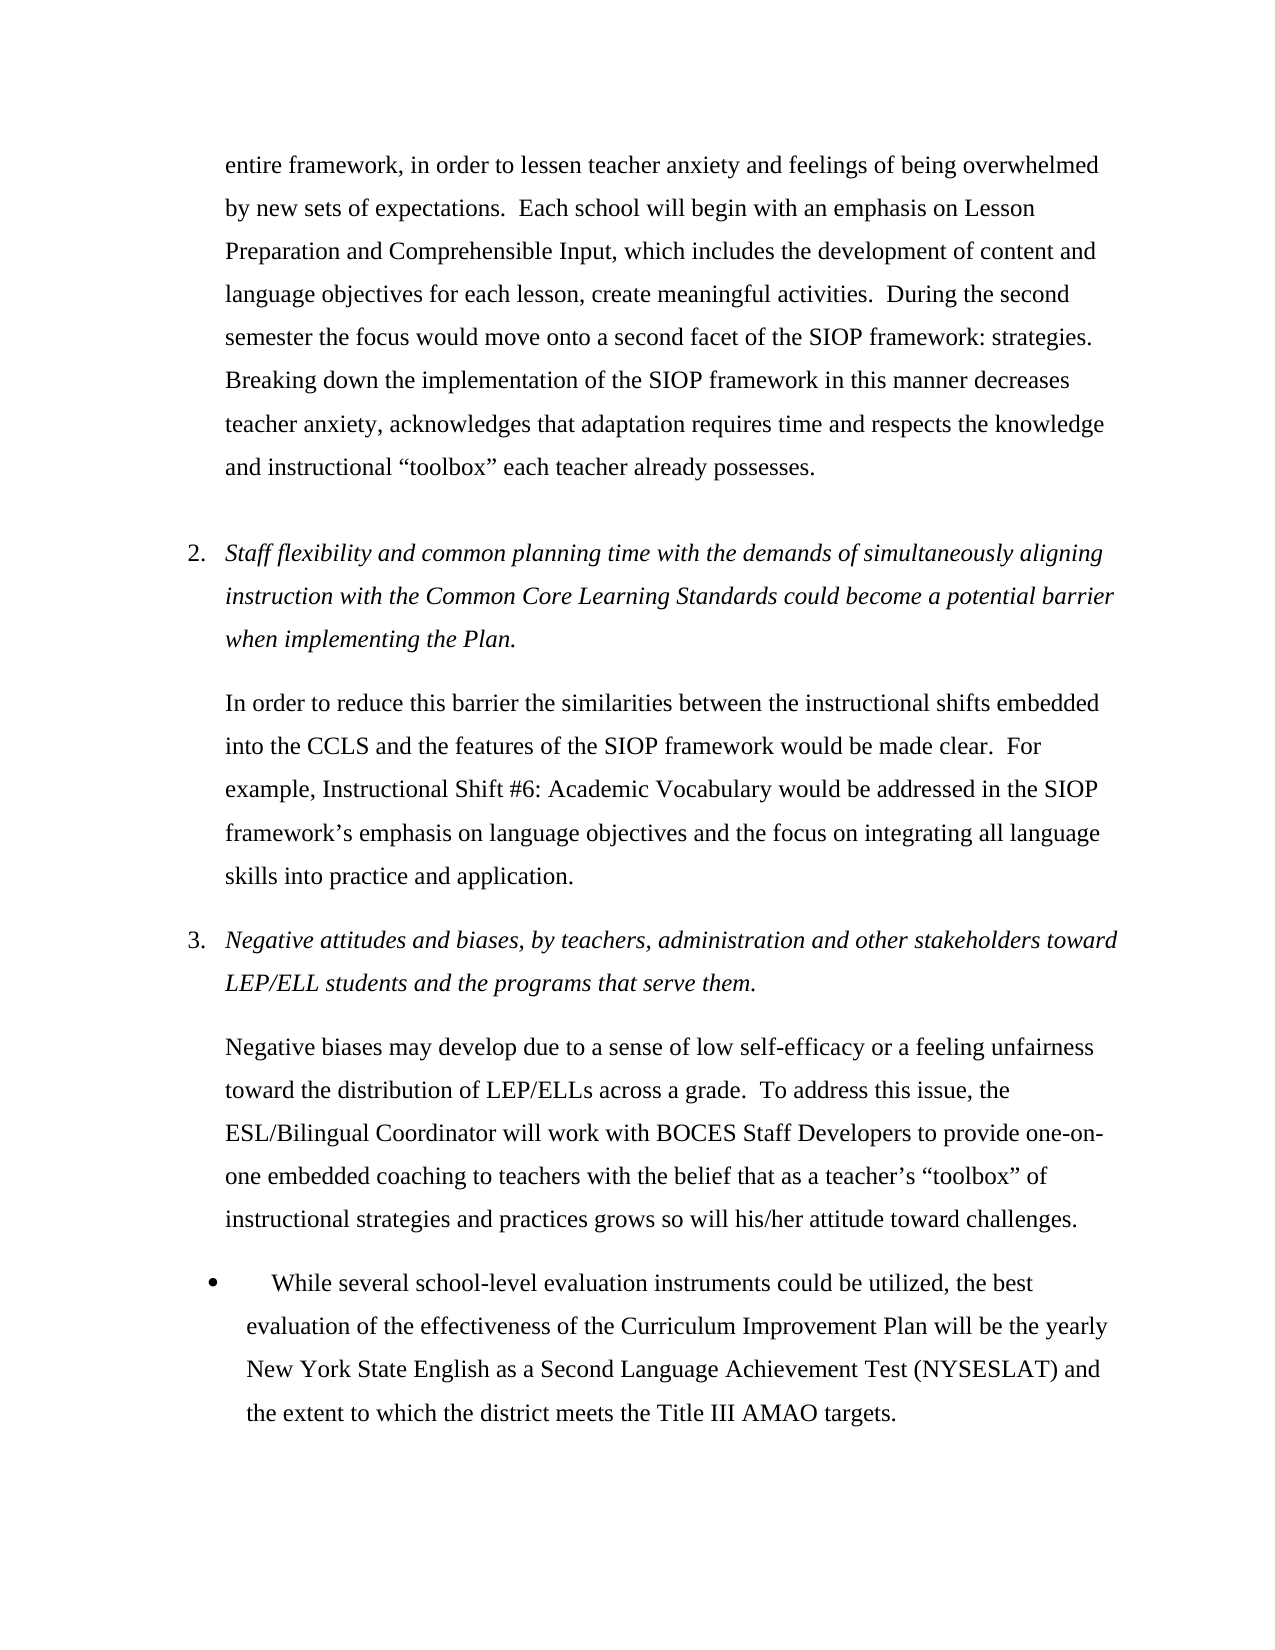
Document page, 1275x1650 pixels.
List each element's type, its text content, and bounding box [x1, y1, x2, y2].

list Negative attitudes and biases, by teachers, administration and other stakeholders toward LEP/ELL students and the programs that serve them. [187, 925, 1125, 997]
text Negative biases may develop due to a sense of low self-efficacy or a feeling unfairness toward the distribution of LEP/ELLs across a grade. To address this issue, the ESL/Bilingual Coordinator will work with BOCES Staff Developers to provide one-on-one embedded coaching to teachers with the belief that as a teacher’s “toolbox” of instructional strategies and practices grows so will his/her attitude toward challenges. [225, 1032, 1125, 1233]
list Staff flexibility and common planning time with the demands of simultaneously aligning instruction with the Common Core Learning Standards could become a potential barrier when implementing the Plan. [187, 538, 1125, 653]
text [225, 150, 1125, 481]
list While several school-level evaluation instruments could be utilized, the best evaluation of the effectiveness of the Curriculum Improvement Plan will be the yearly New York State English as a Second Language Achievement Test (NYSESLAT) and the extent to which the district meets the Title III AMAO targets. [208, 1268, 1125, 1426]
text In order to reduce this barrier the similarities between the instructional shifts embedded into the CCLS and the features of the SIOP framework would be made clear. For example, Instructional Shift #6: Academic Vocabulary would be addressed in the SIOP framework’s emphasis on language objectives and the focus on integrating all language skills into practice and application. [225, 688, 1125, 889]
